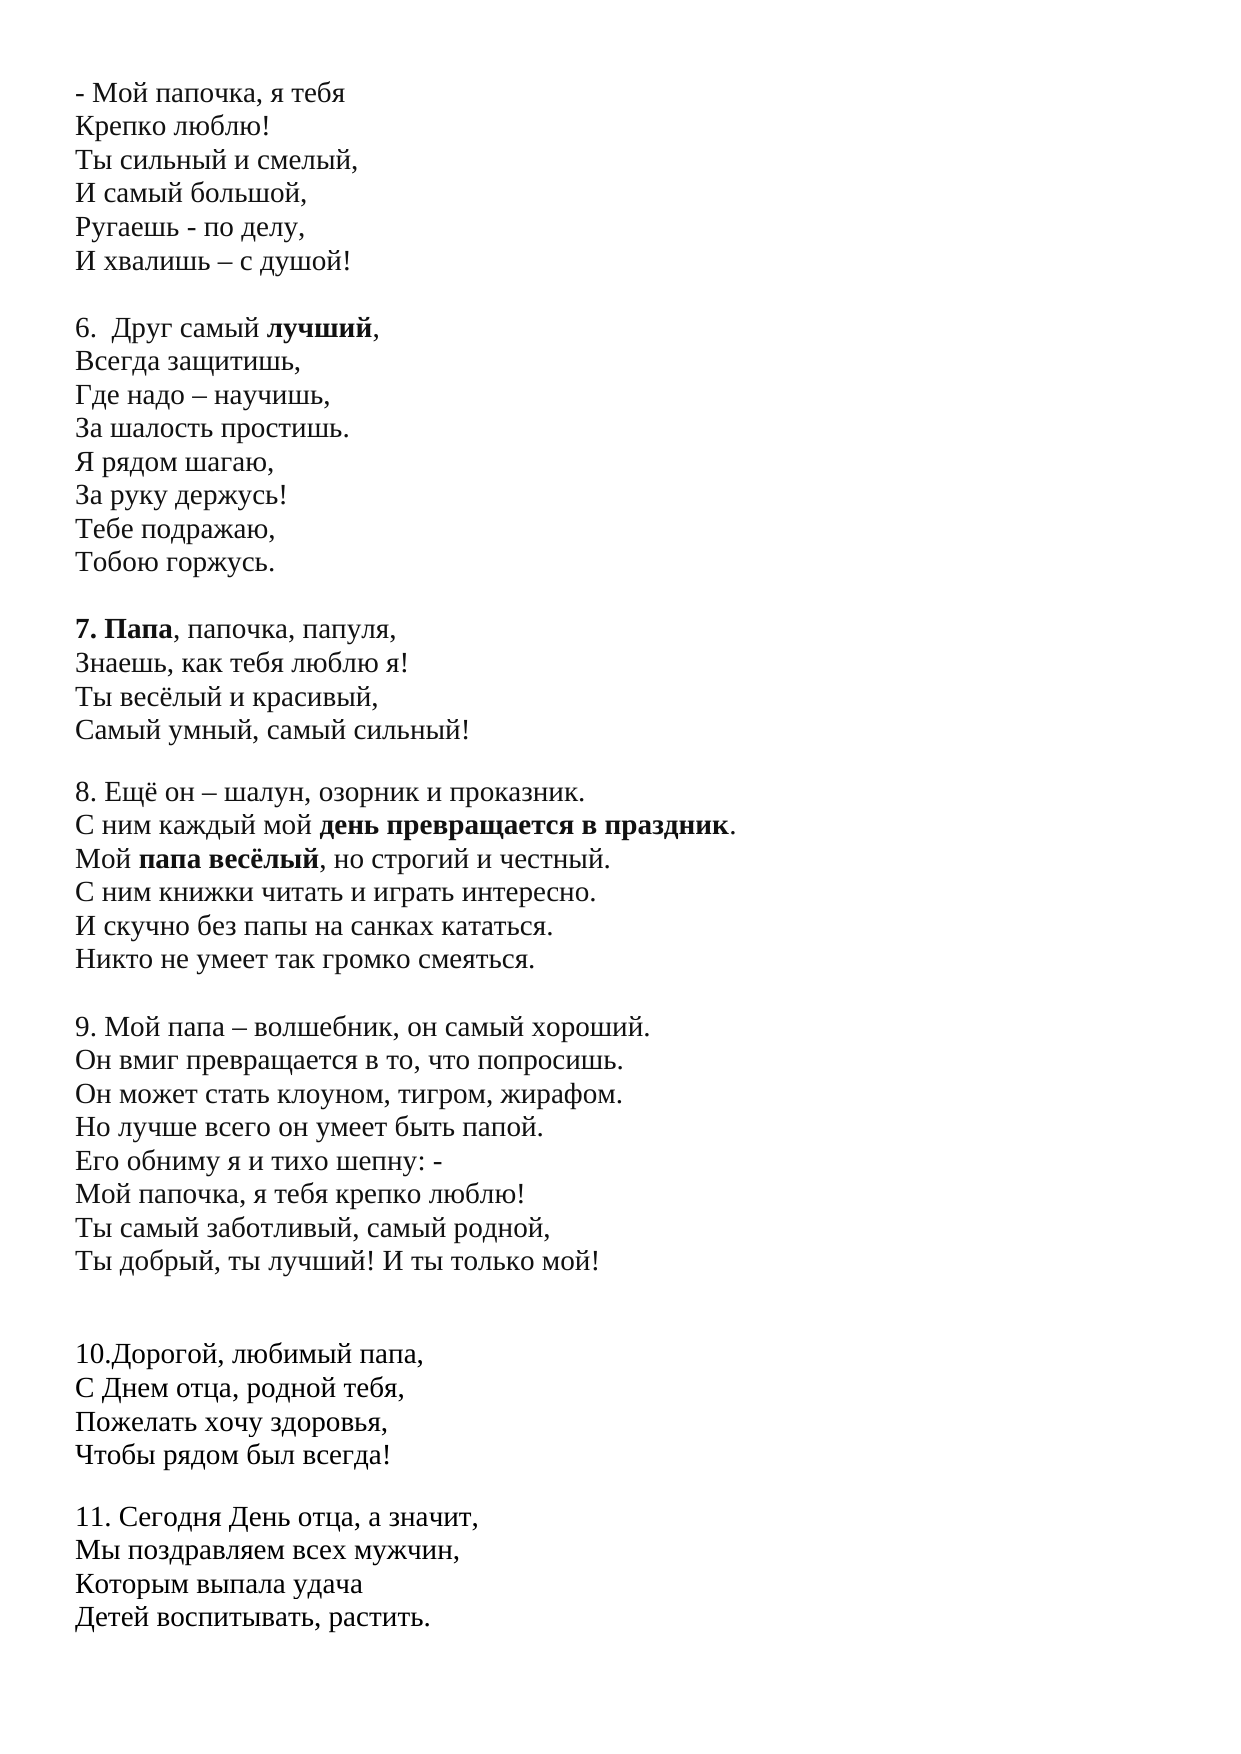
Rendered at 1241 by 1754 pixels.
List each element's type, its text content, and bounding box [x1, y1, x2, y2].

text Ты весёлый и красивый, [75, 679, 1165, 712]
text 7. Папа, папочка, папуля, [75, 612, 1165, 645]
text Знаешь, как тебя люблю я! [75, 645, 1165, 679]
text - Мой папочка, я тебя [75, 75, 1165, 108]
text За шалость простишь. [75, 410, 1165, 444]
text Его обниму я и тихо шепну: - [75, 1143, 1165, 1176]
text Он вмиг превращается в то, что попросишь. [75, 1042, 1165, 1076]
text И скучно без папы на санках кататься. [75, 908, 1165, 942]
text Всегда защитишь, [75, 343, 1165, 377]
text Ты самый заботливый, самый родной, [75, 1210, 1165, 1243]
text Тобою горжусь. [75, 544, 1165, 578]
text 9. Мой папа – волшебник, он самый хороший. [75, 1009, 1165, 1042]
text 6. Друг самый лучший, [75, 310, 1165, 343]
text 8. Ещё он – шалун, озорник и проказник. [75, 774, 1165, 807]
text Ты добрый, ты лучший! И ты только мой! [75, 1243, 1165, 1277]
text 10.Дорогой, любимый папа, С Днем отца, родной тебя, Пожелать хочу здоровья, Чтобы рядом был всегда! [75, 1337, 1165, 1499]
text За руку держусь! [75, 477, 1165, 511]
text С ним каждый мой день превращается в праздник. [75, 807, 1165, 841]
text Тебе подражаю, [75, 511, 1165, 544]
text Никто не умеет так громко смеяться. [75, 942, 1165, 975]
text Мой папочка, я тебя крепко люблю! [75, 1176, 1165, 1210]
text Я рядом шагаю, [75, 444, 1165, 477]
text И хвалишь – с душой! [75, 243, 1165, 276]
text Но лучше всего он умеет быть папой. [75, 1109, 1165, 1143]
text Самый умный, самый сильный! [75, 712, 1165, 746]
text Он может стать клоуном, тигром, жирафом. [75, 1076, 1165, 1109]
text Ты сильный и смелый, [75, 142, 1165, 176]
text С ним книжки читать и играть интересно. [75, 874, 1165, 908]
text И самый большой, [75, 176, 1165, 209]
text Мой папа весёлый, но строгий и честный. [75, 841, 1165, 874]
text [75, 1499, 1165, 1666]
text Где надо – научишь, [75, 377, 1165, 410]
text Ругаешь - по делу, [75, 209, 1165, 243]
text Крепко люблю! [75, 108, 1165, 142]
